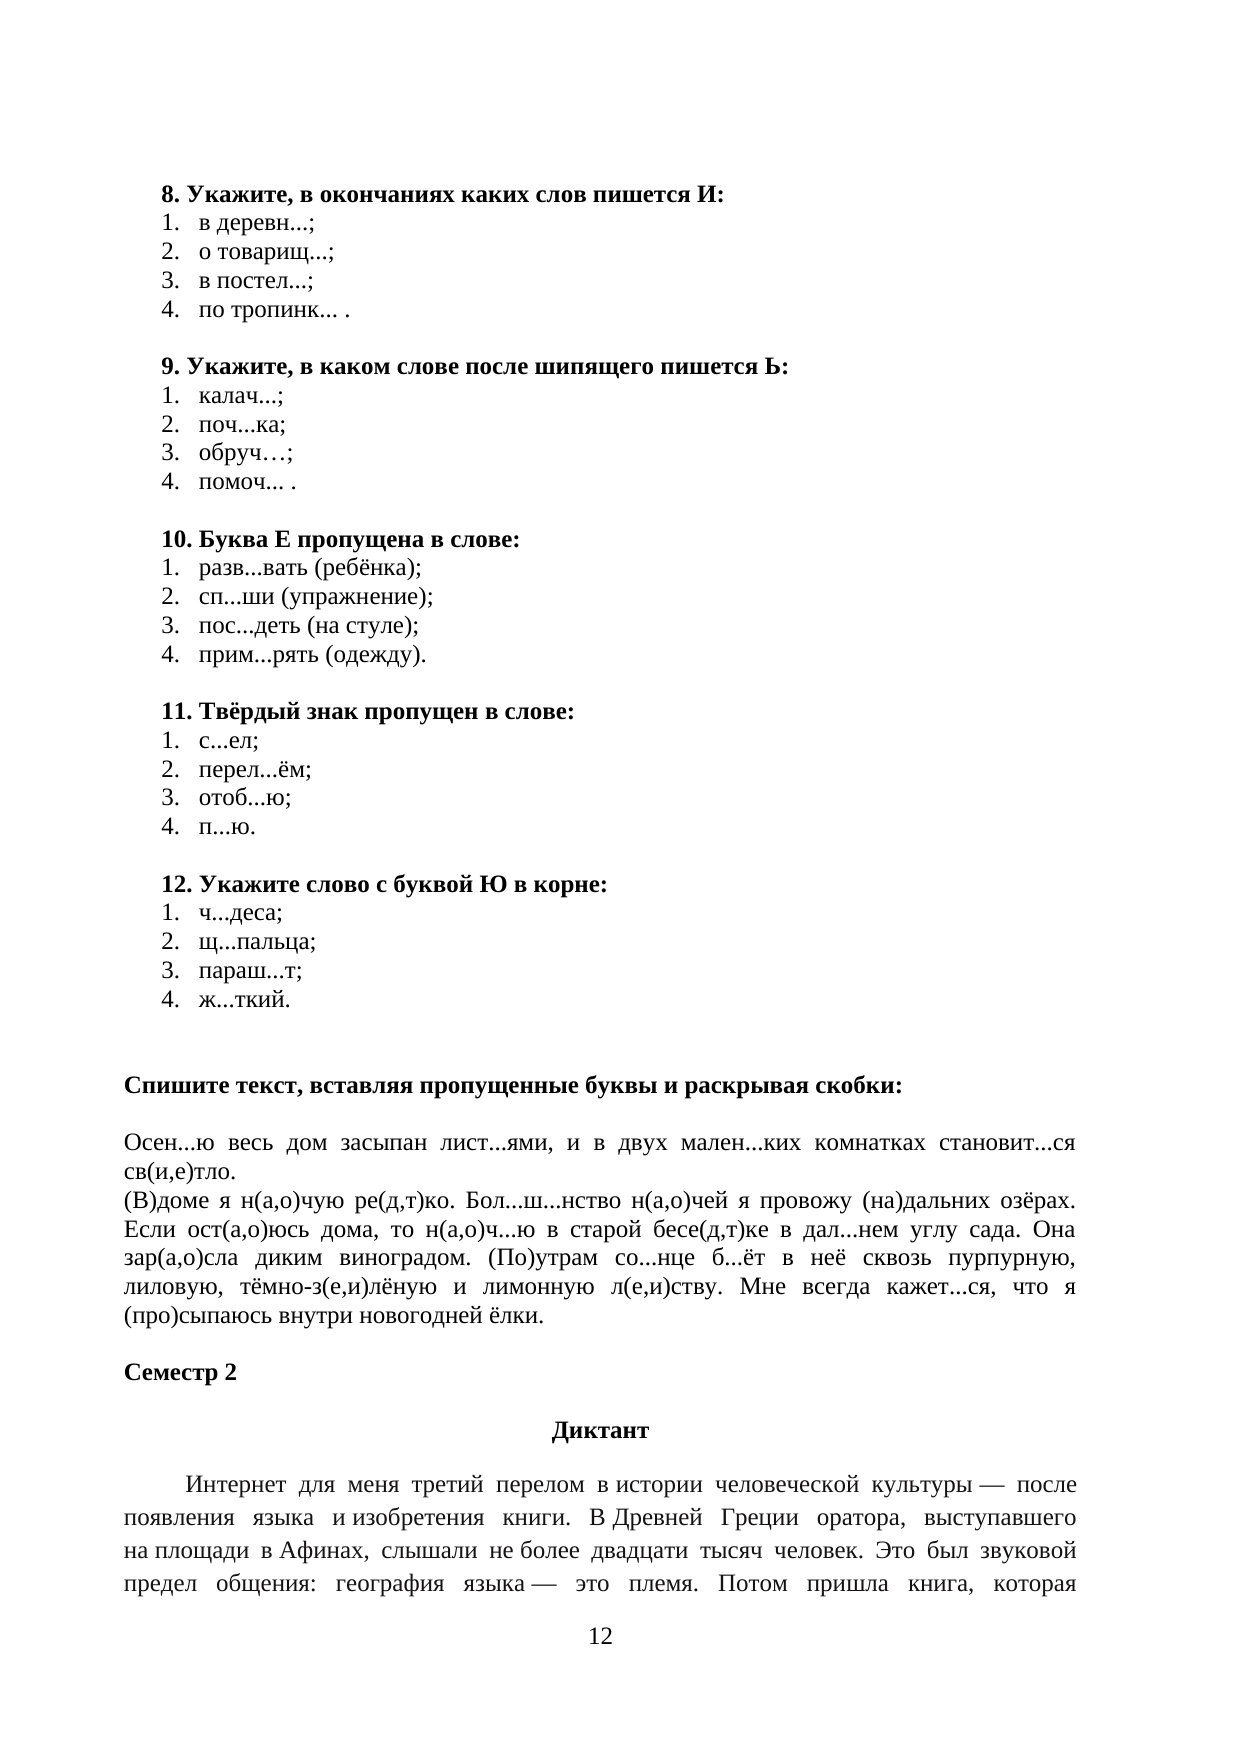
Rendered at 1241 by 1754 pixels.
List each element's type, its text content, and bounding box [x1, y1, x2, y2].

list прим...рять (одежду). [161, 639, 1077, 667]
list разв...вать (ребёнка); [161, 552, 1077, 581]
list ч...деса; [161, 897, 1077, 926]
list обруч…; [161, 437, 1077, 466]
text 12. Укажите слово с буквой Ю в корне: [161, 869, 1077, 897]
text (В)доме я н(а,о)чую ре(д,т)ко. Бол...ш...нство н(а,о)чей я провожу (на)дальних озёрах. Если ост(а,о)юсь дома, то н(а,о)ч...ю в старой бесе(д,т)ке в дал...нем углу сада. Она зар(а,о)сла диким виноградом. (По)утрам со...нце б...ёт в неё сквозь пурпурную, лиловую, тёмно-з(е,и)лёную и лимонную л(е,и)ству. Мне всегда кажет...ся, что я (про)сыпаюсь внутри новогодней ёлки. [124, 1185, 1077, 1329]
text Диктант [124, 1415, 1077, 1444]
list в деревн...; [161, 207, 1077, 236]
list с...ел; [161, 725, 1077, 754]
text 10. Буква Е пропущена в слове: [161, 524, 1077, 552]
list параш...т; [161, 955, 1077, 984]
text Осен...ю весь дом засыпан лист...ями, и в двух мален...ких комнатках становит...ся св(и,е)тло. [124, 1127, 1077, 1185]
list сп...ши (упражнение); [161, 581, 1077, 610]
list перел...ём; [161, 754, 1077, 782]
list калач...; [161, 380, 1077, 409]
list щ...пальца; [161, 926, 1077, 955]
list помоч... . [161, 466, 1077, 495]
list п...ю. [161, 811, 1077, 840]
list отоб...ю; [161, 782, 1077, 811]
list поч...ка; [161, 409, 1077, 437]
list ж...ткий. [161, 984, 1077, 1012]
text 8. Укажите, в окончаниях каких слов пишется И: [161, 179, 1077, 207]
list пос...деть (на стуле); [161, 610, 1077, 639]
text 11. Твёрдый знак пропущен в слове: [161, 696, 1077, 725]
list в постел...; [161, 265, 1077, 294]
list по тропинк... . [161, 294, 1077, 322]
text 9. Укажите, в каком слове после шипящего пишется Ь: [161, 351, 1077, 380]
text Семестр 2 [124, 1357, 1077, 1386]
list о товарищ...; [161, 236, 1077, 265]
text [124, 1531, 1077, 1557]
text Спишите текст, вставляя пропущенные буквы и раскрывая скобки: [124, 1070, 1077, 1099]
